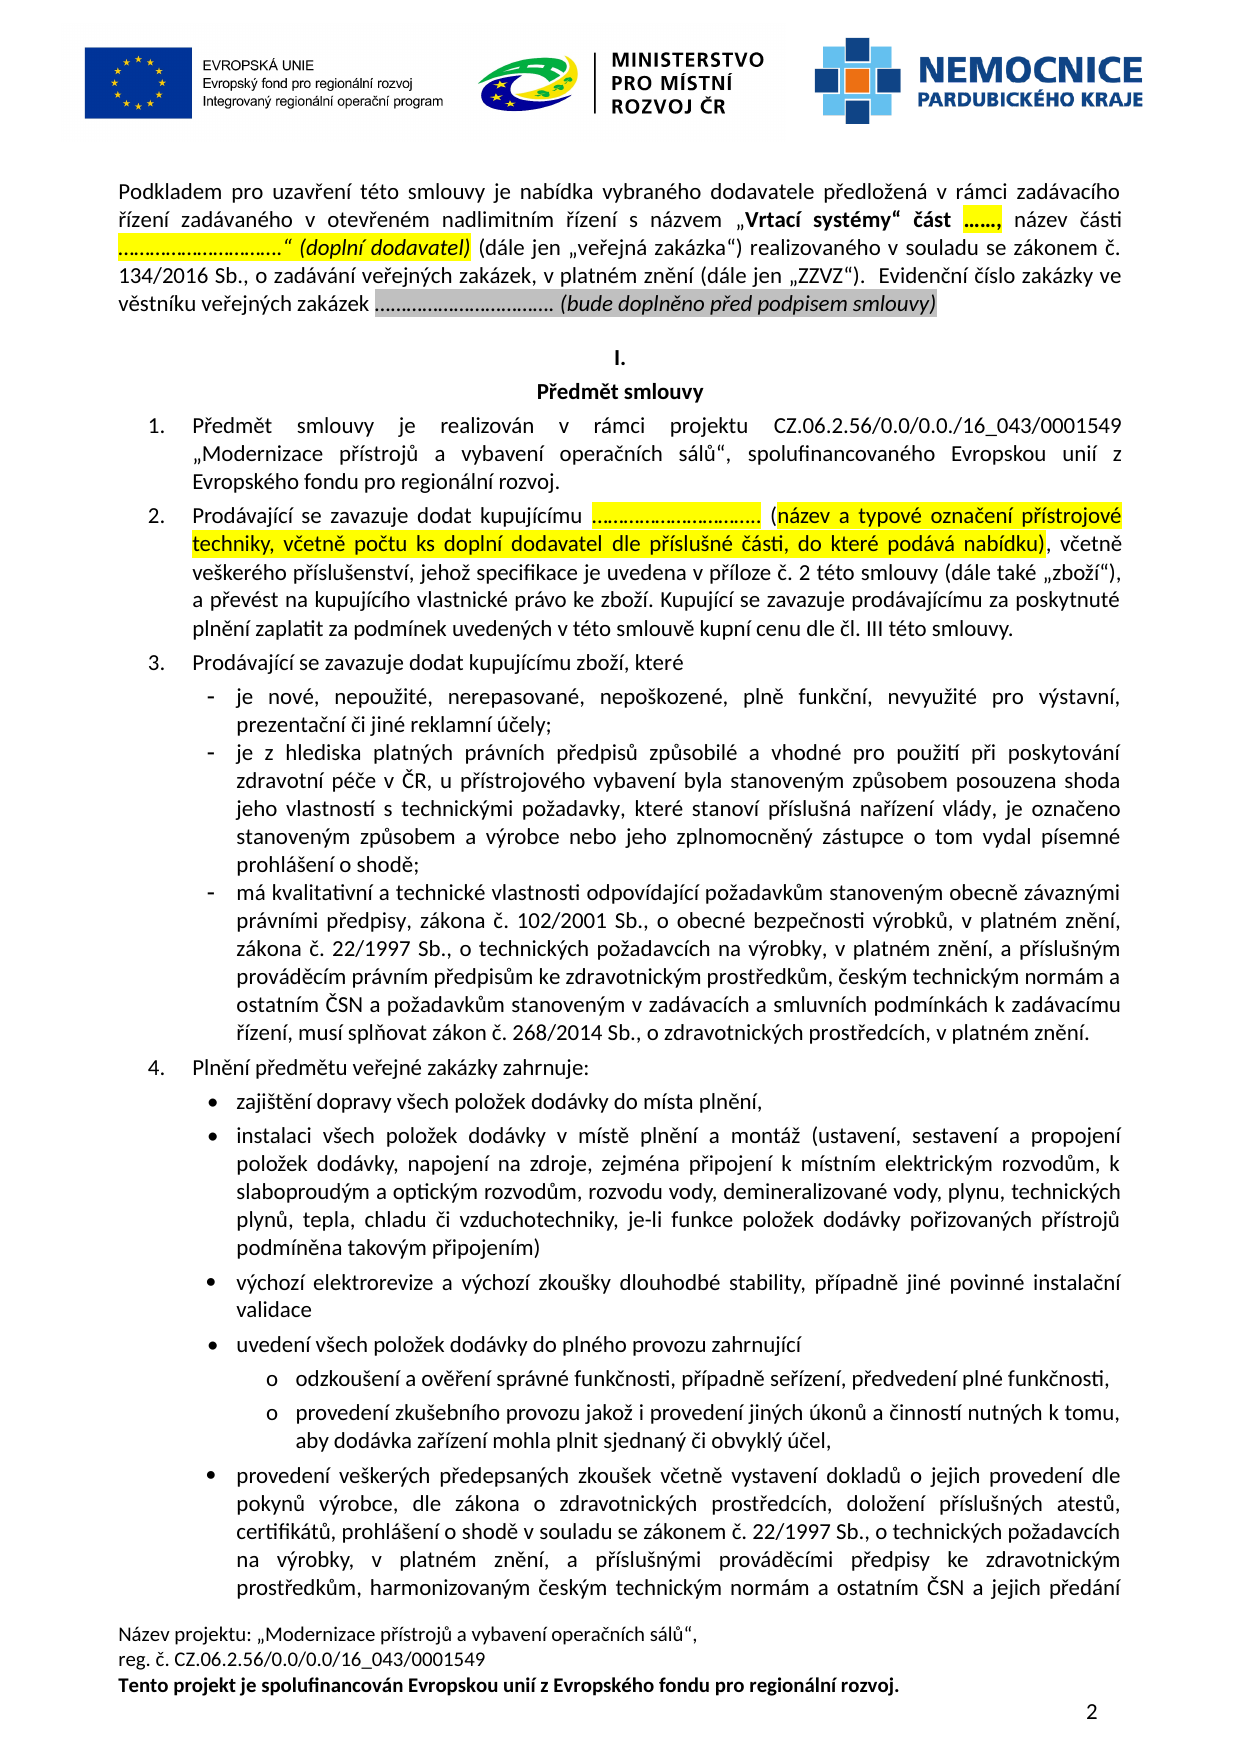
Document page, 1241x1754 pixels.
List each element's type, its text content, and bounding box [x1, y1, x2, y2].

text • uvedení všech položek dodávky do plného provozu zahrnující [118, 1330, 1122, 1358]
list Předmět smlouvy je realizován v rámci projektu CZ.06.2.56/0.0/0.0./16_043/0001549 „Modernizace přístrojů a vybavení operačních sálů“, spolufinancovaného Evropskou unií z Evropského fondu pro regionální rozvoj. [148, 411, 1122, 495]
text • zajištění dopravy všech položek dodávky do místa plnění, [118, 1087, 1122, 1115]
text Předmět smlouvy [118, 377, 1122, 405]
text o odzkoušení a ověření správné funkčnosti, případně seřízení, předvedení plné funkčnosti, [118, 1364, 1122, 1392]
text • instalaci všech položek dodávky v místě plnění a montáž (ustavení, sestavení a propojení položek dodávky, napojení na zdroje, zejména připojení k místním elektrickým rozvodům, k slaboproudým a optickým rozvodům, rozvodu vody, demineralizované vody, plynu, technických plynů, tepla, chladu či vzduchotechniky, je-li funkce položek dodávky pořizovaných přístrojů podmíněna takovým připojením) [207, 1121, 1122, 1261]
text o provedení zkušebního provozu jakož i provedení jiných úkonů a činností nutných k tomu, aby dodávka zařízení mohla plnit sjednaný či obvyklý účel, [266, 1398, 1122, 1454]
list Prodávající se zavazuje dodat kupujícímu ………………………….. (název a typové označení přístrojové techniky, včetně počtu ks doplní dodavatel dle příslušné části, do které podává nabídku), včetně veškerého příslušenství, jehož specifikace je uvedena v příloze č. 2 této smlouvy (dále také „zboží“), a převést na kupujícího vlastnické právo ke zboží. Kupující se zavazuje prodávajícímu za poskytnuté plnění zaplatit za podmínek uvedených v této smlouvě kupní cenu dle čl. III této smlouvy. [148, 502, 1122, 642]
list má kvalitativní a technické vlastnosti odpovídající požadavkům stanoveným obecně závaznými právními předpisy, zákona č. 102/2001 Sb., o obecné bezpečnosti výrobků, v platném znění, zákona č. 22/1997 Sb., o technických požadavcích na výrobky, v platném znění, a příslušným prováděcím právním předpisům ke zdravotnickým prostředkům, českým technickým normám a ostatním ČSN a požadavkům stanoveným v zadávacích a smluvních podmínkách k zadávacímu řízení, musí splňovat zákon č. 268/2014 Sb., o zdravotnických prostředcích, v platném znění. [207, 878, 1122, 1046]
list je z hlediska platných právních předpisů způsobilé a vhodné pro použití při poskytování zdravotní péče v ČR, u přístrojového vybavení byla stanoveným způsobem posouzena shoda jeho vlastností s technickými požadavky, které stanoví příslušná nařízení vlády, je označeno stanoveným způsobem a výrobce nebo jeho zplnomocněný zástupce o tom vydal písemné prohlášení o shodě; [207, 738, 1122, 878]
text I. [118, 343, 1122, 371]
picture [61, 23, 787, 142]
list výchozí elektrorevize a výchozí zkoušky dlouhodbé stability, případně jiné povinné instalační validace [207, 1268, 1122, 1324]
list Prodávající se zavazuje dodat kupujícímu zboží, které [148, 648, 1122, 676]
list Plnění předmětu veřejné zakázky zahrnuje: [148, 1053, 1122, 1081]
text Podkladem pro uzavření této smlouvy je nabídka vybraného dodavatele předložená v rámci zadávacího řízení zadávaného v otevřeném nadlimitním řízení s názvem „Vrtací systémy“ část ……, název části ………………………….“ (doplní dodavatel) (dále jen „veřejná zakázka“) realizovaného v souladu se zákonem č. 134/2016 Sb., o zadávání veřejných zakázek, v platném znění (dále jen „ZZVZ“). Evidenční číslo zakázky ve věstníku veřejných zakázek ……………………………. (bude doplněno před podpisem smlouvy) [118, 177, 1122, 317]
picture [813, 36, 1143, 125]
list je nové, nepoužité, nerepasované, nepoškozené, plně funkční, nevyužité pro výstavní, prezentační či jiné reklamní účely; [207, 682, 1122, 738]
